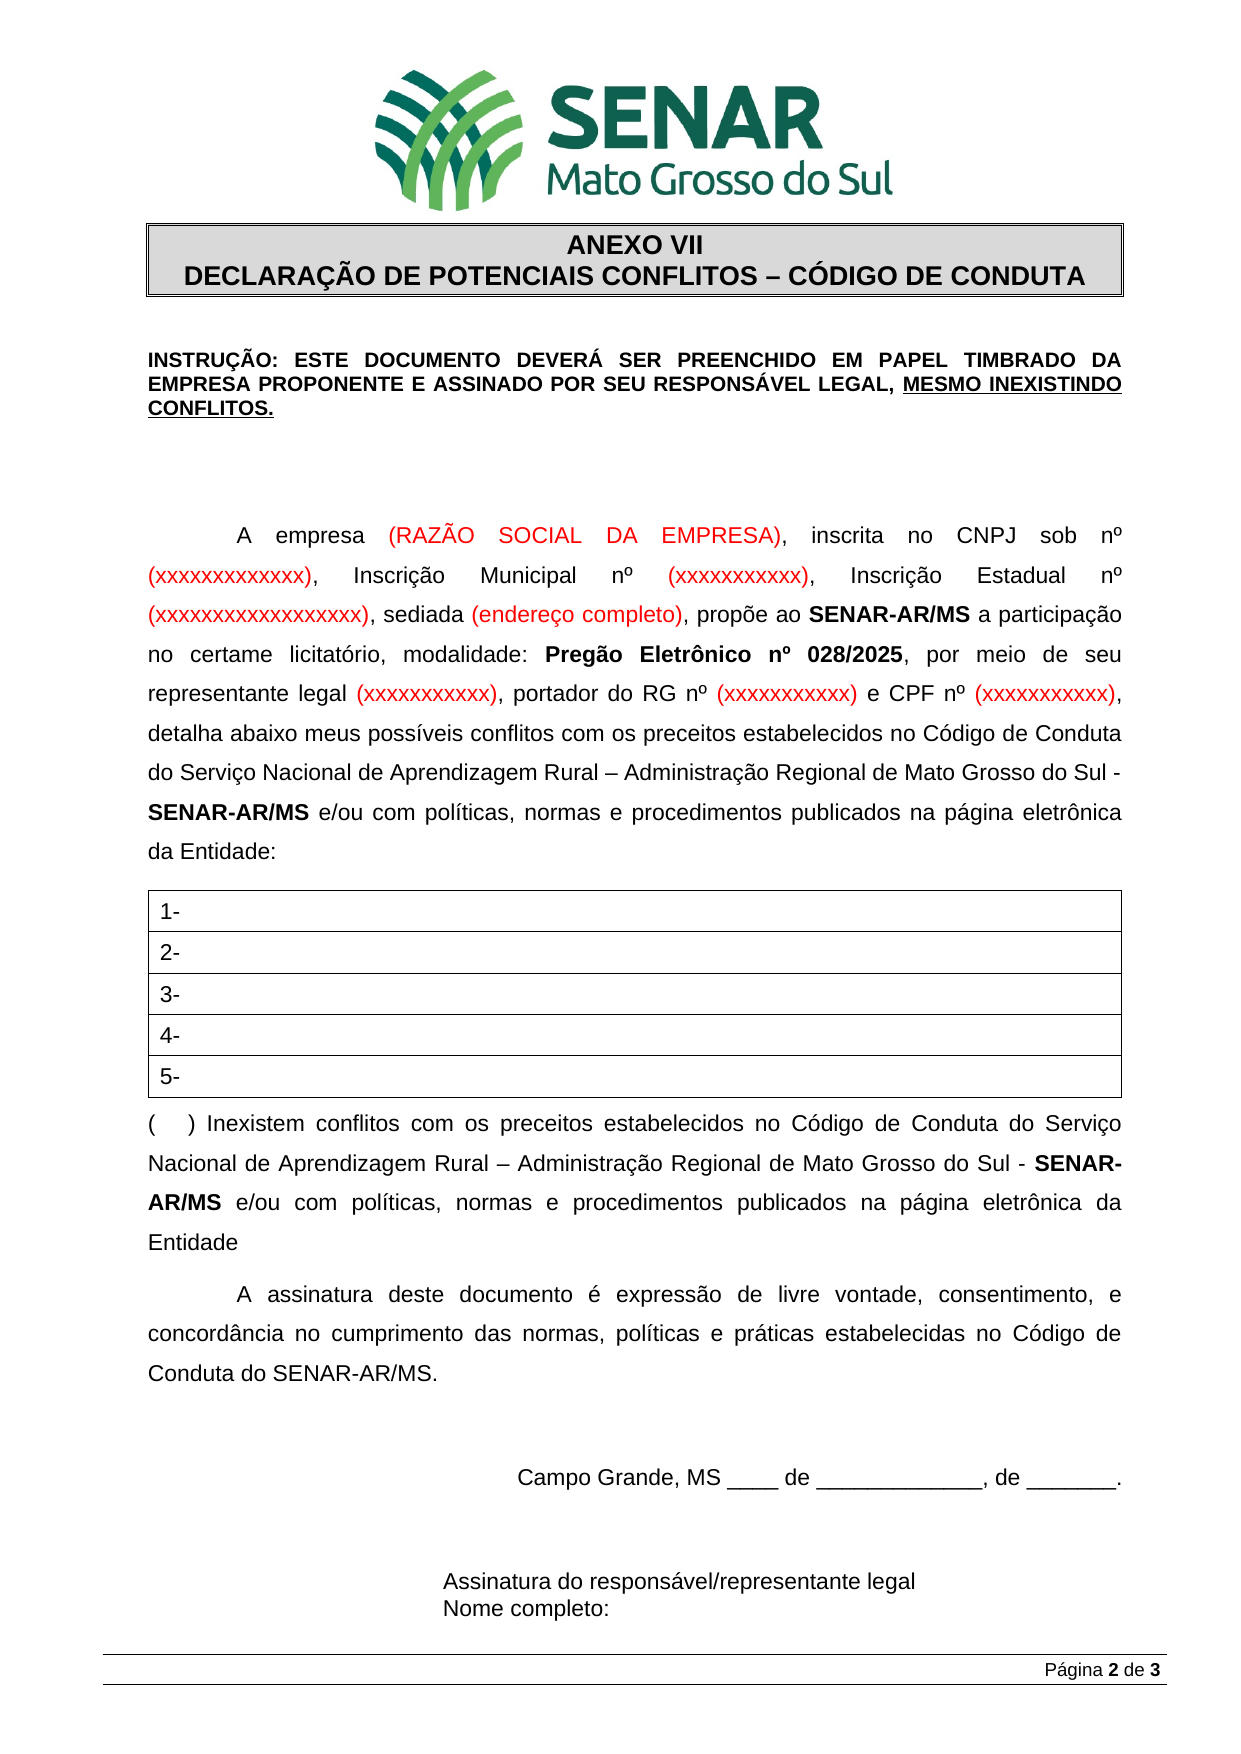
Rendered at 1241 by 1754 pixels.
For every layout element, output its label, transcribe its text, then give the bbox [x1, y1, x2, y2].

text Nome completo: [354, 1594, 1122, 1621]
text Campo Grande, MS ____ de _____________, de _______. [148, 1463, 1122, 1490]
text Assinatura do responsável/representante legal [148, 1568, 1122, 1594]
table_cell 5- [149, 1056, 1121, 1097]
text ( ) Inexistem conflitos com os preceitos estabelecidos no Código de Conduta do Serviço Nacional de Aprendizagem Rural – Administração Regional de Mato Grosso do Sul - SENAR-AR/MS e/ou com políticas, normas e procedimentos publicados na página eletrônica da Entidade [148, 1110, 1122, 1255]
text A assinatura deste documento é expressão de livre vontade, consentimento, e concordância no cumprimento das normas, políticas e práticas estabelecidas no Código de Conduta do SENAR-AR/MS. [148, 1281, 1122, 1386]
table_cell 3- [149, 974, 1121, 1014]
table_cell 4- [149, 1015, 1121, 1055]
table_cell 2- [149, 932, 1121, 973]
table_header ANEXO VII DECLARAÇÃO DE POTENCIAIS CONFLITOS – CÓDIGO DE CONDUTA [149, 226, 1121, 294]
text INSTRUÇÃO: ESTE DOCUMENTO DEVERÁ SER PREENCHIDO EM PAPEL TIMBRADO DA EMPRESA PROPONENTE E ASSINADO POR SEU RESPONSÁVEL LEGAL, MESMO INEXISTINDO CONFLITOS. [148, 348, 1122, 420]
picture [365, 59, 905, 223]
table_header 1- [149, 891, 1121, 931]
text A empresa (RAZÃO SOCIAL DA EMPRESA), inscrita no CNPJ sob nº (xxxxxxxxxxxxx), Inscrição Municipal nº (xxxxxxxxxxx), Inscrição Estadual nº (xxxxxxxxxxxxxxxxxx), sediada (endereço completo), propõe ao SENAR-AR/MS a participação no certame licitatório, modalidade: Pregão Eletrônico nº 028/2025, por meio de seu representante legal (xxxxxxxxxxx), portador do RG nº (xxxxxxxxxxx) e CPF nº (xxxxxxxxxxx), detalha abaixo meus possíveis conflitos com os preceitos estabelecidos no Código de Conduta do Serviço Nacional de Aprendizagem Rural – Administração Regional de Mato Grosso do Sul - SENAR-AR/MS e/ou com políticas, normas e procedimentos publicados na página eletrônica da Entidade: [148, 522, 1122, 864]
